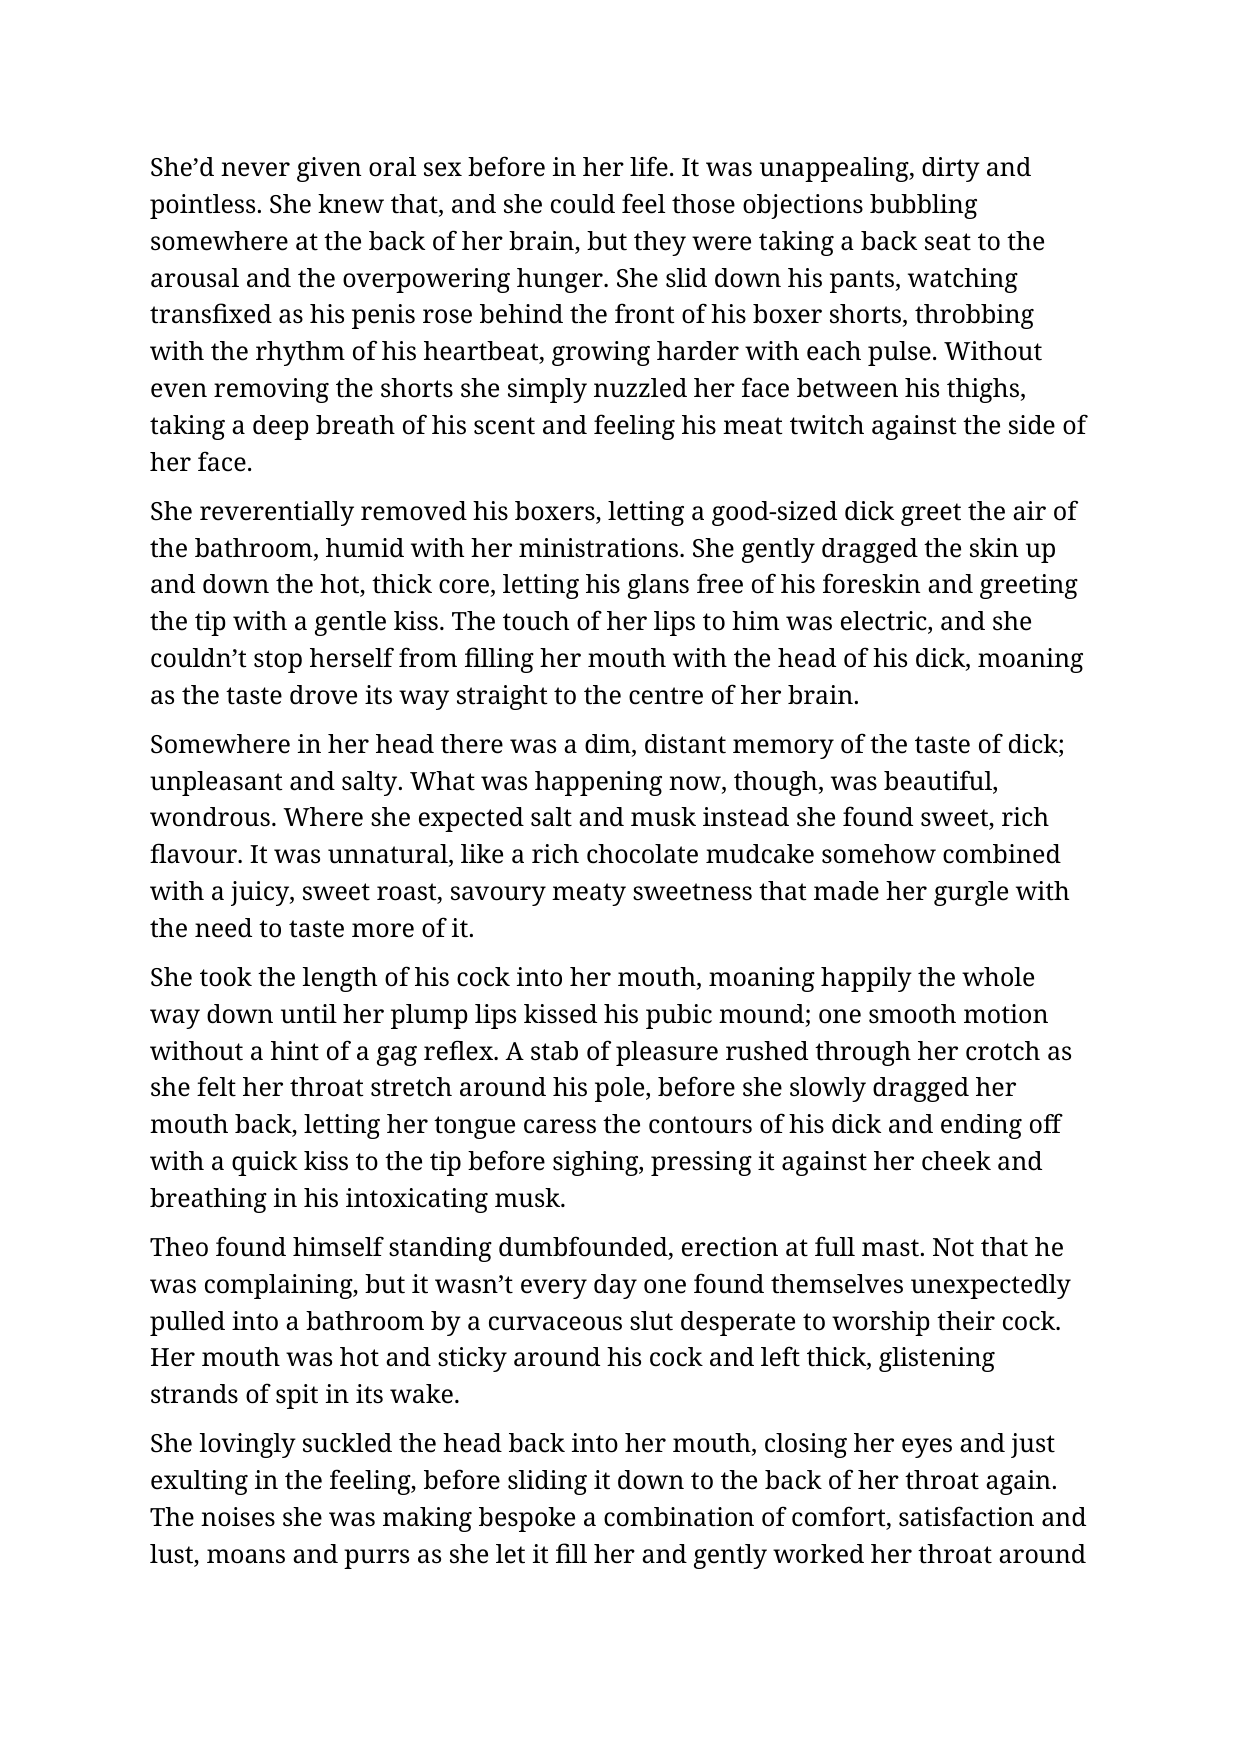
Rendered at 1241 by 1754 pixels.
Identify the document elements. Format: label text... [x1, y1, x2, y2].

text She reverentially removed his boxers, letting a good-sized dick greet the air of the bathroom, humid with her ministrations. She gently dragged the skin up and down the hot, thick core, letting his glans free of his foreskin and greeting the tip with a gentle kiss. The touch of her lips to him was electric, and she couldn’t stop herself from filling her mouth with the head of his dick, moaning as the taste drove its way straight to the centre of her brain. [150, 493, 1090, 711]
text Somewhere in her head there was a dim, distant memory of the taste of dick; unpleasant and salty. What was happening now, though, was beautiful, wondrous. Where she expected salt and musk instead she found sweet, rich flavour. It was unnatural, like a rich chocolate mudcake somehow combined with a juicy, sweet roast, savoury meaty sweetness that made her gurgle with the need to taste more of it. [150, 727, 1090, 944]
text She took the length of his cock into her mouth, moaning happily the whole way down until her plump lips kissed his pubic mound; one smooth motion without a hint of a gag reflex. A stab of pleasure rushed through her crotch as she felt her throat stretch around his pole, before she slowly dragged her mouth back, letting her tongue caress the contours of his dick and ending off with a quick kiss to the tip before sighing, pressing it against her cheek and breathing in his intoxicating musk. [150, 960, 1090, 1214]
text She’d never given oral sex before in her life. It was unappealing, dirty and pointless. She knew that, and she could feel those objections bubbling somewhere at the back of her brain, but they were taking a back seat to the arousal and the overpowering hunger. She slid down his pants, watching transfixed as his penis rose behind the front of his boxer shorts, throbbing with the rhythm of his heartbeat, growing harder with each pulse. Without even removing the shorts she simply nuzzled her face between his thighs, taking a deep breath of his scent and feeling his meat twitch against the side of her face. [150, 150, 1090, 478]
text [150, 1426, 1090, 1570]
text Theo found himself standing dumbfounded, erection at full mast. Not that he was complaining, but it wasn’t every day one found themselves unexpectedly pulled into a bathroom by a curvaceous slut desperate to worship their cock. Her mouth was hot and sticky around his cock and left thick, glistening strands of spit in its wake. [150, 1229, 1090, 1411]
